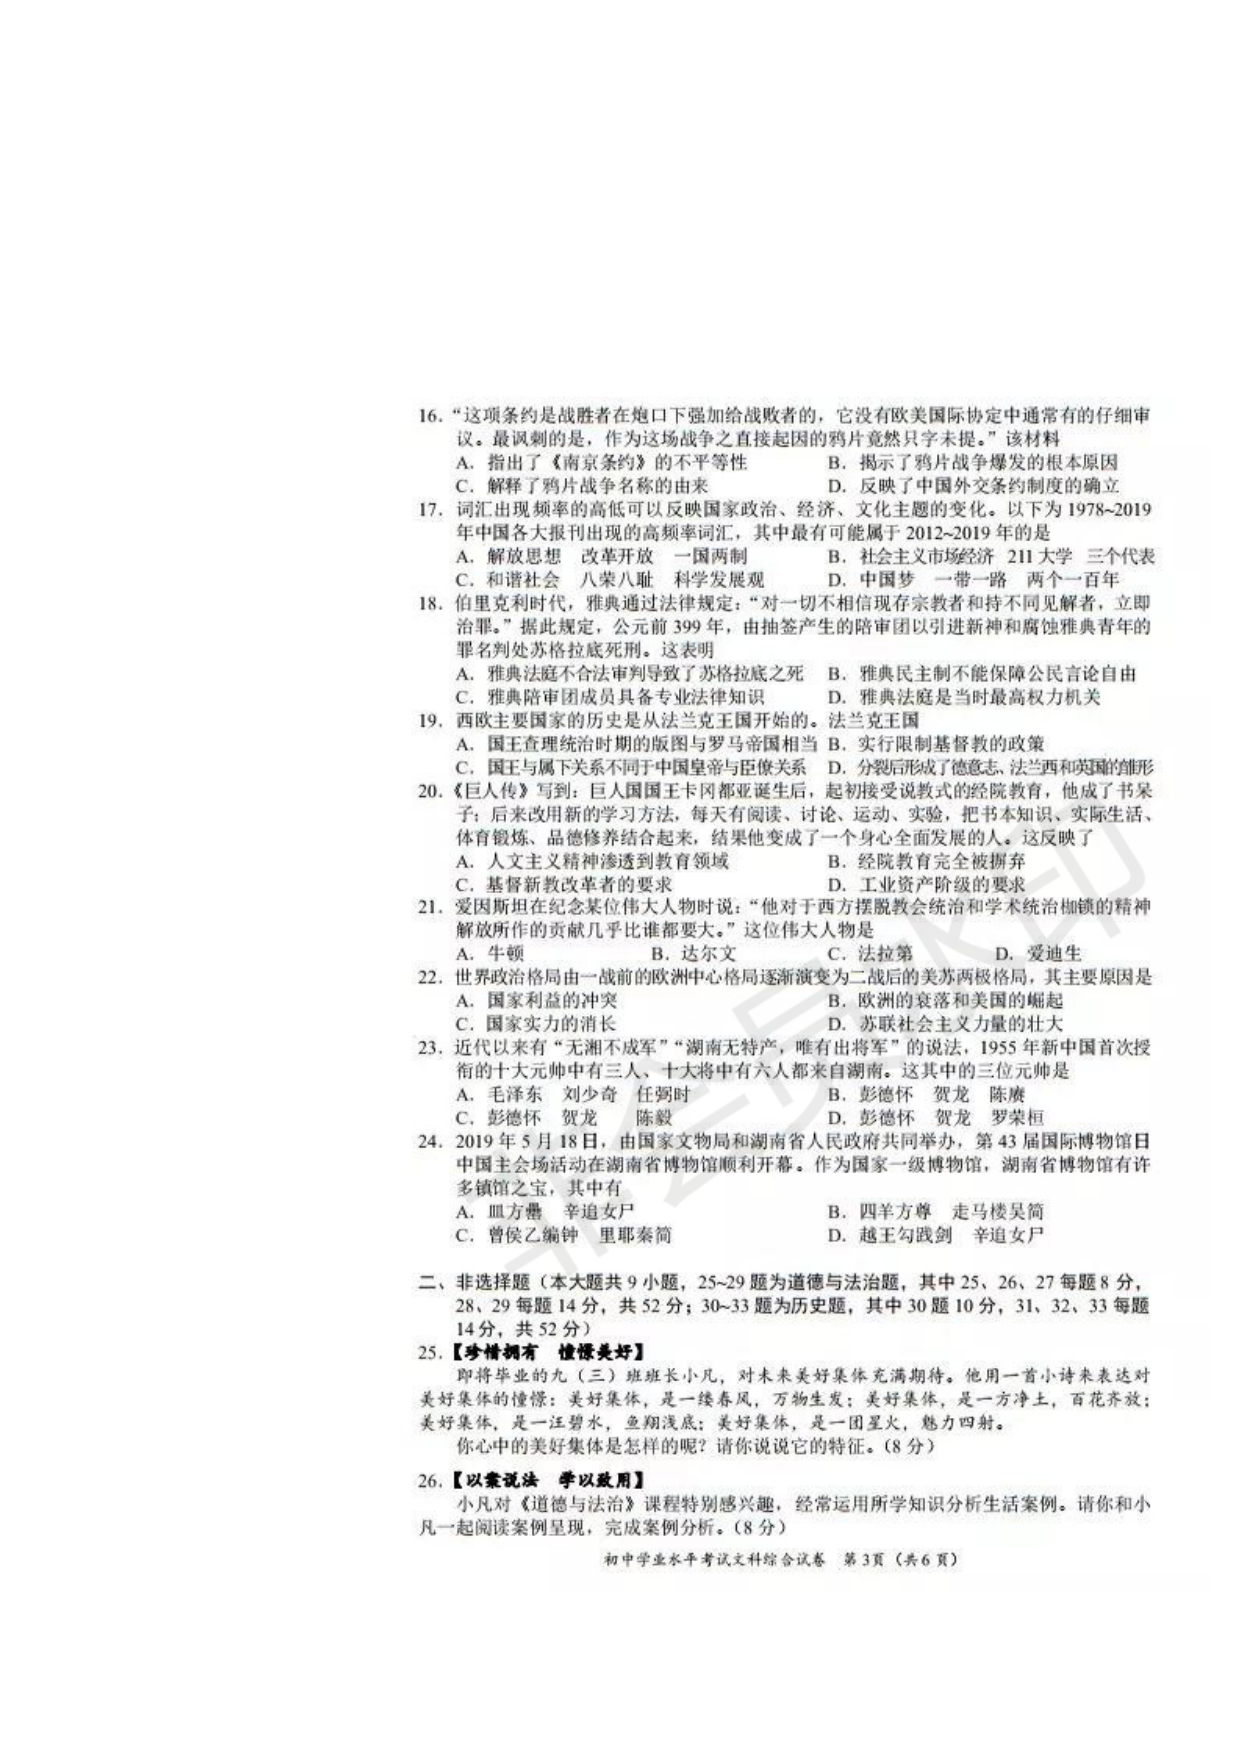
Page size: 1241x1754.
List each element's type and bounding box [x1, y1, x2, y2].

picture [187, 162, 1241, 1592]
